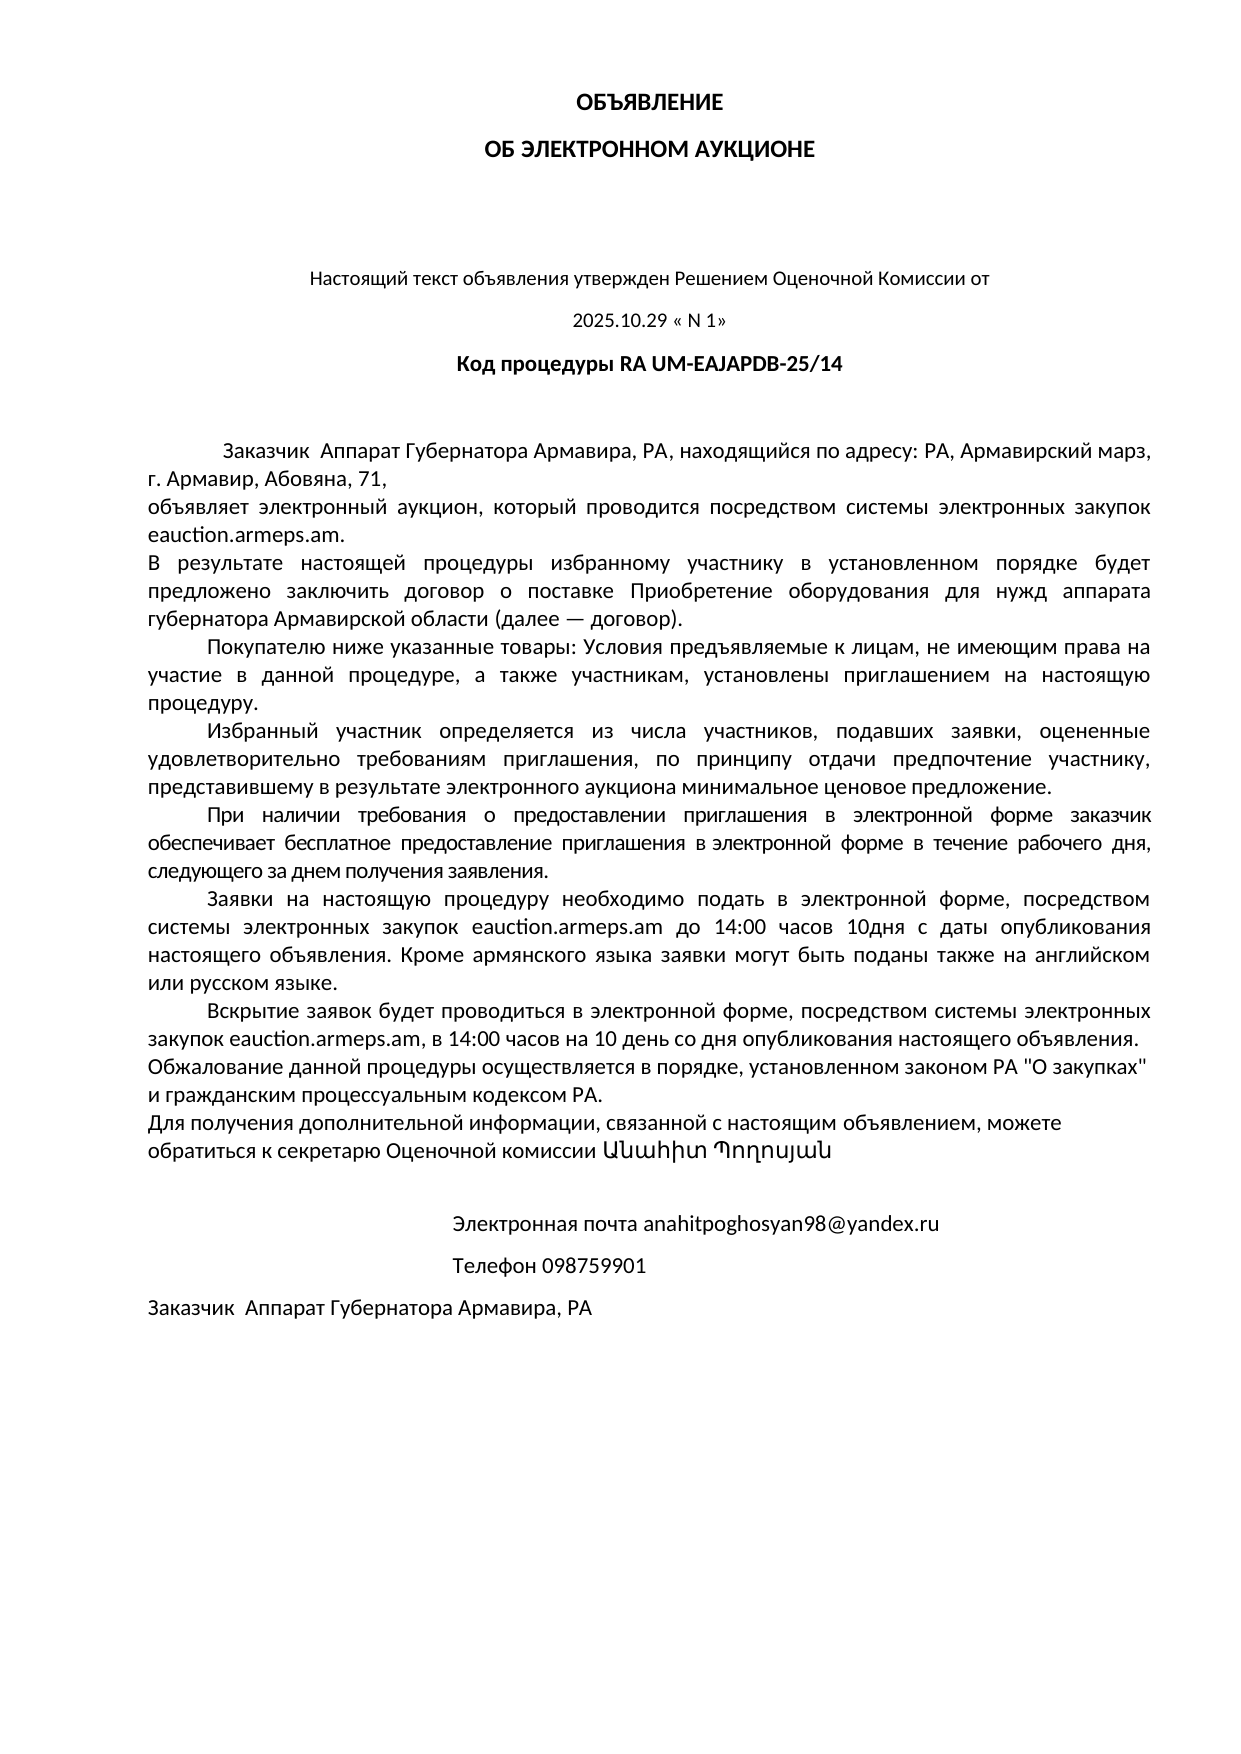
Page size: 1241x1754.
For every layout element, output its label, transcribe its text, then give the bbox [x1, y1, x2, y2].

text При наличии требования о предоставлении приглашения в электронной форме заказчик обеспечивает бесплатное предоставление приглашения в электронной форме в течение рабочего дня, следующего за днем получения заявления. [148, 800, 1152, 884]
text Обжалование данной процедуры осуществляется в порядке, установленном законом РА "О закупках" и гражданским процессуальным кодексом РА. [148, 1052, 1152, 1108]
text объявляет электронный аукцион, который проводится посредством системы электронных закупок eauction.armeps.am. [148, 492, 1152, 548]
text ОБ ЭЛЕКТРОННОМ АУКЦИОНЕ [148, 134, 1152, 164]
text Покупателю ниже указанные товары: Условия предъявляемые к лицам, не имеющим права на участие в данной процедуре, а также участникам, установлены приглашением на настоящую процедуру. [148, 632, 1152, 716]
text Заявки на настоящую процедуру необходимо подать в электронной форме, посредством системы электронных закупок eauction.armeps.am до 14:00 часов 10дня с даты опубликования настоящего объявления. Кроме армянского языка заявки могут быть поданы также на английском или русском языке. [148, 884, 1152, 996]
text Настоящий текст объявления утвержден Решением Оценочной Комиссии от [148, 265, 1152, 290]
text 2025.10.29 « N 1» [148, 307, 1152, 332]
text ОБЪЯВЛЕНИЕ [148, 86, 1152, 117]
text Электронная почта anahitpoghosyan98@yandex.ru [148, 1209, 1152, 1237]
text Заказчик Аппарат Губернатора Армавира, РА [148, 1293, 1152, 1321]
text Для получения дополнительной информации, связанной с настоящим объявлением, можете обратиться к секретарю Оценочной комиссии Անահիտ Պողոսյան [148, 1108, 1152, 1164]
text Избранный участник определяется из числа участников, подавших заявки, оцененные удовлетворительно требованиям приглашения, по принципу отдачи предпочтение участнику, представившему в результате электронного аукциона минимальное ценовое предложение. [148, 716, 1152, 800]
text Заказчик Аппарат Губернатора Армавира, РА, находящийся по адресу: РА, Армавирский марз, г. Армавир, Абовяна, 71, [148, 436, 1152, 492]
text В результате настоящей процедуры избранному участнику в установленном порядке будет предложено заключить договор о поставке Приобретение оборудования для нужд аппарата губернатора Армавирской области (далее — договор). [148, 548, 1152, 632]
text Код процедуры RA UM-EAJAPDB-25/14 [148, 349, 1152, 377]
text Вскрытие заявок будет проводиться в электронной форме, посредством системы электронных закупок eauction.armeps.am, в 14:00 часов на 10 день со дня опубликования настоящего объявления. [148, 996, 1152, 1052]
text Телефон 098759901 [148, 1251, 1152, 1279]
